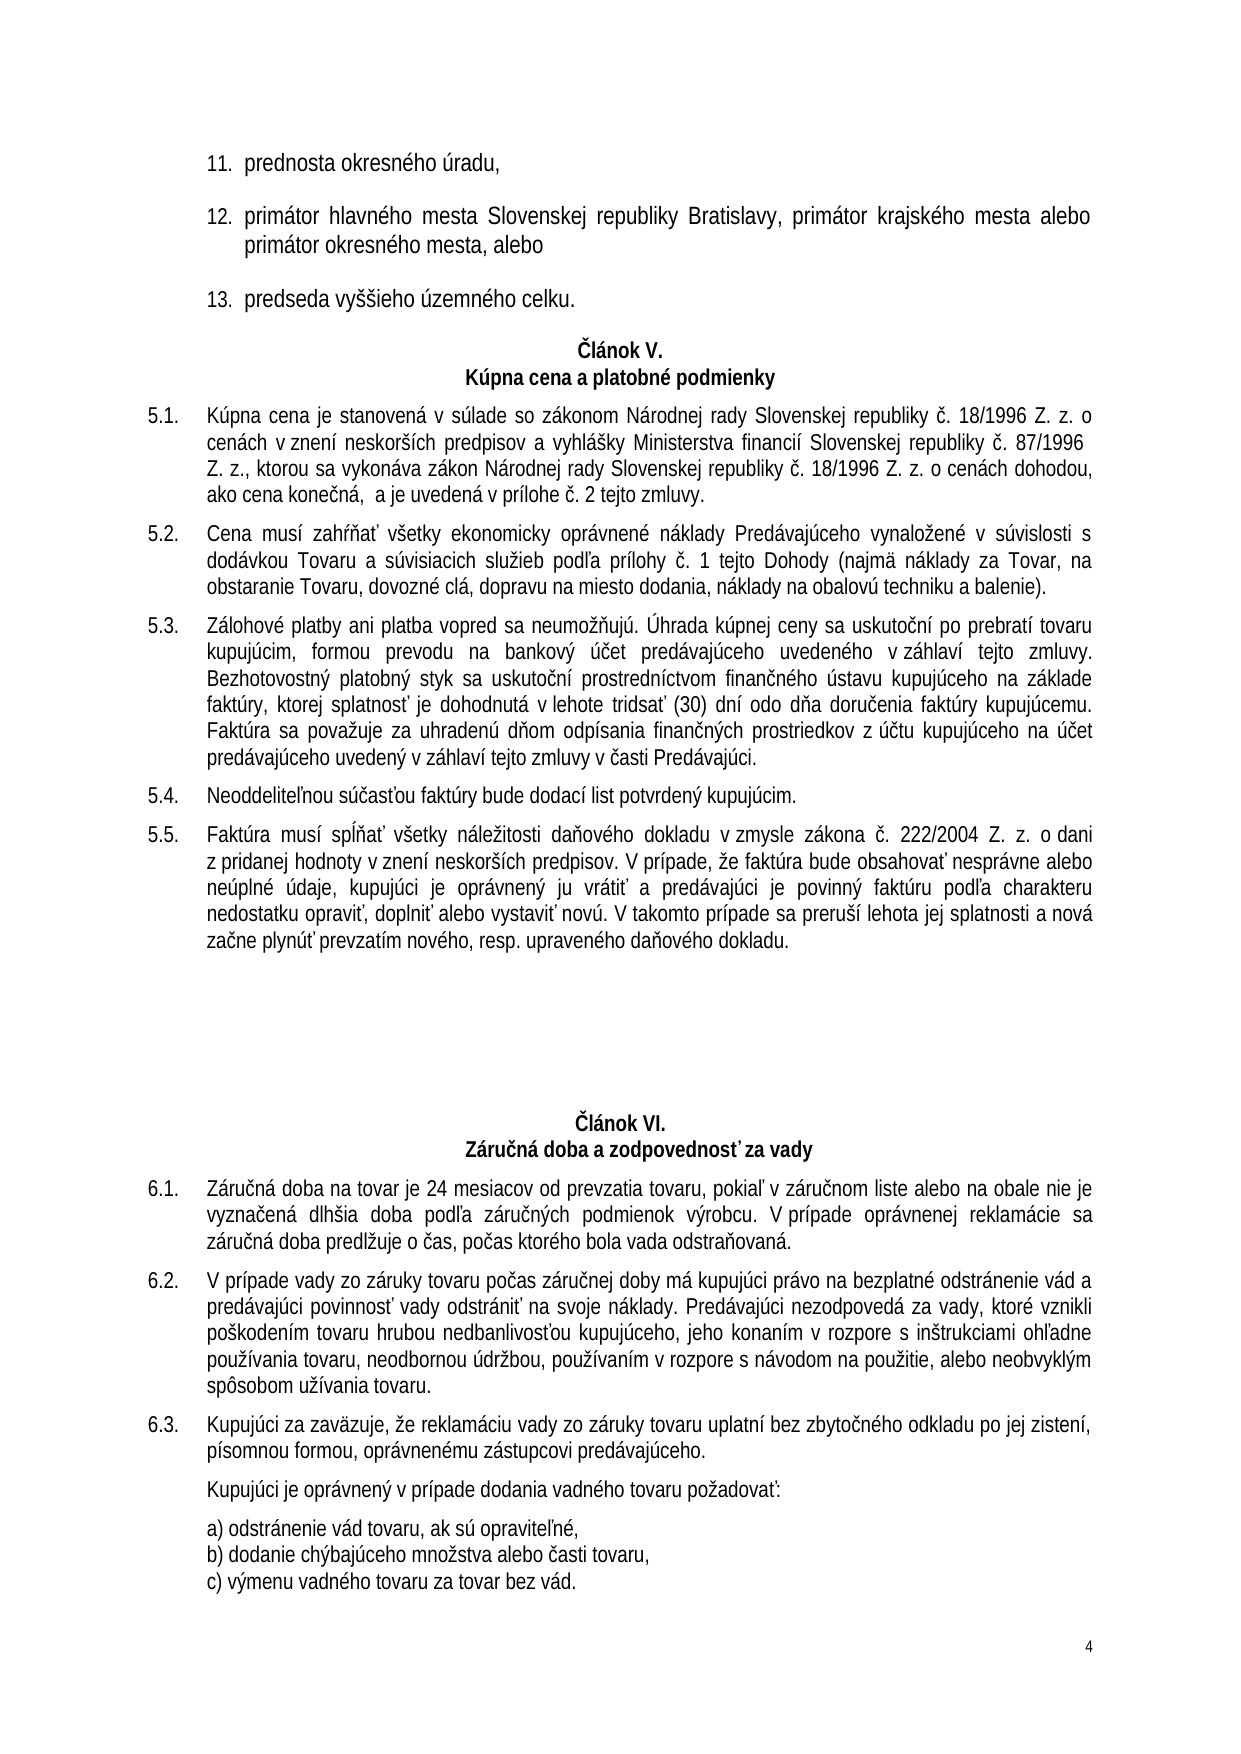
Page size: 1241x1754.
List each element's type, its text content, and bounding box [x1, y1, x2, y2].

text Kúpna cena a platobné podmienky [148, 363, 1093, 390]
list Neoddeliteľnou súčasťou faktúry bude dodací list potvrdený kupujúcim. [148, 782, 1093, 809]
list prednosta okresného úradu, [207, 148, 1093, 176]
list a) odstránenie vád tovaru, ak sú opraviteľné, [207, 1515, 1093, 1541]
list V prípade vady zo záruky tovaru počas záručnej doby má kupujúci právo na bezplatné odstránenie vád a predávajúci povinnosť vady odstrániť na svoje náklady. Predávajúci nezodpovedá za vady, ktoré vznikli poškodením tovaru hrubou nedbanlivosťou kupujúceho, jeho konaním v rozpore s inštrukciami ohľadne používania tovaru, neodbornou údržbou, používaním v rozpore s návodom na použitie, alebo neobvyklým spôsobom užívania tovaru. [148, 1267, 1093, 1398]
list b) dodanie chýbajúceho množstva alebo časti tovaru, [207, 1541, 1093, 1568]
list Faktúra musí spĺňať všetky náležitosti daňového dokladu v zmysle zákona č. 222/2004 Z. z. o dani z pridanej hodnoty v znení neskorších predpisov. V prípade, že faktúra bude obsahovať nesprávne alebo neúplné údaje, kupujúci je oprávnený ju vrátiť a predávajúci je povinný faktúru podľa charakteru nedostatku opraviť, doplniť alebo vystaviť novú. V takomto prípade sa preruší lehota jej splatnosti a nová začne plynúť prevzatím nového, resp. upraveného daňového dokladu. [148, 821, 1093, 953]
list Kupujúci za zaväzuje, že reklamáciu vady zo záruky tovaru uplatní bez zbytočného odkladu po jej zistení, písomnou formou, oprávnenému zástupcovi predávajúceho. [148, 1411, 1093, 1464]
list Cena musí zahŕňať všetky ekonomicky oprávnené náklady Predávajúceho vynaložené v súvislosti s dodávkou Tovaru a súvisiacich služieb podľa prílohy č. 1 tejto Dohody (najmä náklady za Tovar, na obstaranie Tovaru, dovozné clá, dopravu na miesto dodania, náklady na obalovú techniku a balenie). [148, 520, 1093, 599]
list primátor hlavného mesta Slovenskej republiky Bratislavy, primátor krajského mesta alebo primátor okresného mesta, alebo [207, 201, 1093, 258]
list Kúpna cena je stanovená v súlade so zákonom Národnej rady Slovenskej republiky č. 18/1996 Z. z. o cenách v znení neskorších predpisov a vyhlášky Ministerstva financií Slovenskej republiky č. 87/1996 Z. z., ktorou sa vykonáva zákon Národnej rady Slovenskej republiky č. 18/1996 Z. z. o cenách dohodou, ako cena konečná, a je uvedená v prílohe č. 2 tejto zmluvy. [148, 402, 1093, 508]
list Kupujúci je oprávnený v prípade dodania vadného tovaru požadovať: [148, 1476, 1093, 1502]
list c) výmenu vadného tovaru za tovar bez vád. [207, 1568, 1093, 1594]
list Zálohové platby ani platba vopred sa neumožňujú. Úhrada kúpnej ceny sa uskutoční po prebratí tovaru kupujúcim, formou prevodu na bankový účet predávajúceho uvedeného v záhlaví tejto zmluvy. Bezhotovostný platobný styk sa uskutoční prostredníctvom finančného ústavu kupujúceho na základe faktúry, ktorej splatnosť je dohodnutá v lehote tridsať (30) dní odo dňa doručenia faktúry kupujúcemu. Faktúra sa považuje za uhradenú dňom odpísania finančných prostriedkov z účtu kupujúceho na účet predávajúceho uvedený v záhlaví tejto zmluvy v časti Predávajúci. [148, 612, 1093, 770]
text Článok VI. [148, 1110, 1093, 1136]
text Záručná doba a zodpovednosť za vady [185, 1136, 1093, 1163]
text Článok V. [148, 337, 1093, 363]
list predseda vyššieho územného celku. [207, 283, 1093, 312]
list Záručná doba na tovar je 24 mesiacov od prevzatia tovaru, pokiaľ v záručnom liste alebo na obale nie je vyznačená dlhšia doba podľa záručných podmienok výrobcu. V prípade oprávnenej reklamácie sa záručná doba predlžuje o čas, počas ktorého bola vada odstraňovaná. [148, 1175, 1093, 1254]
